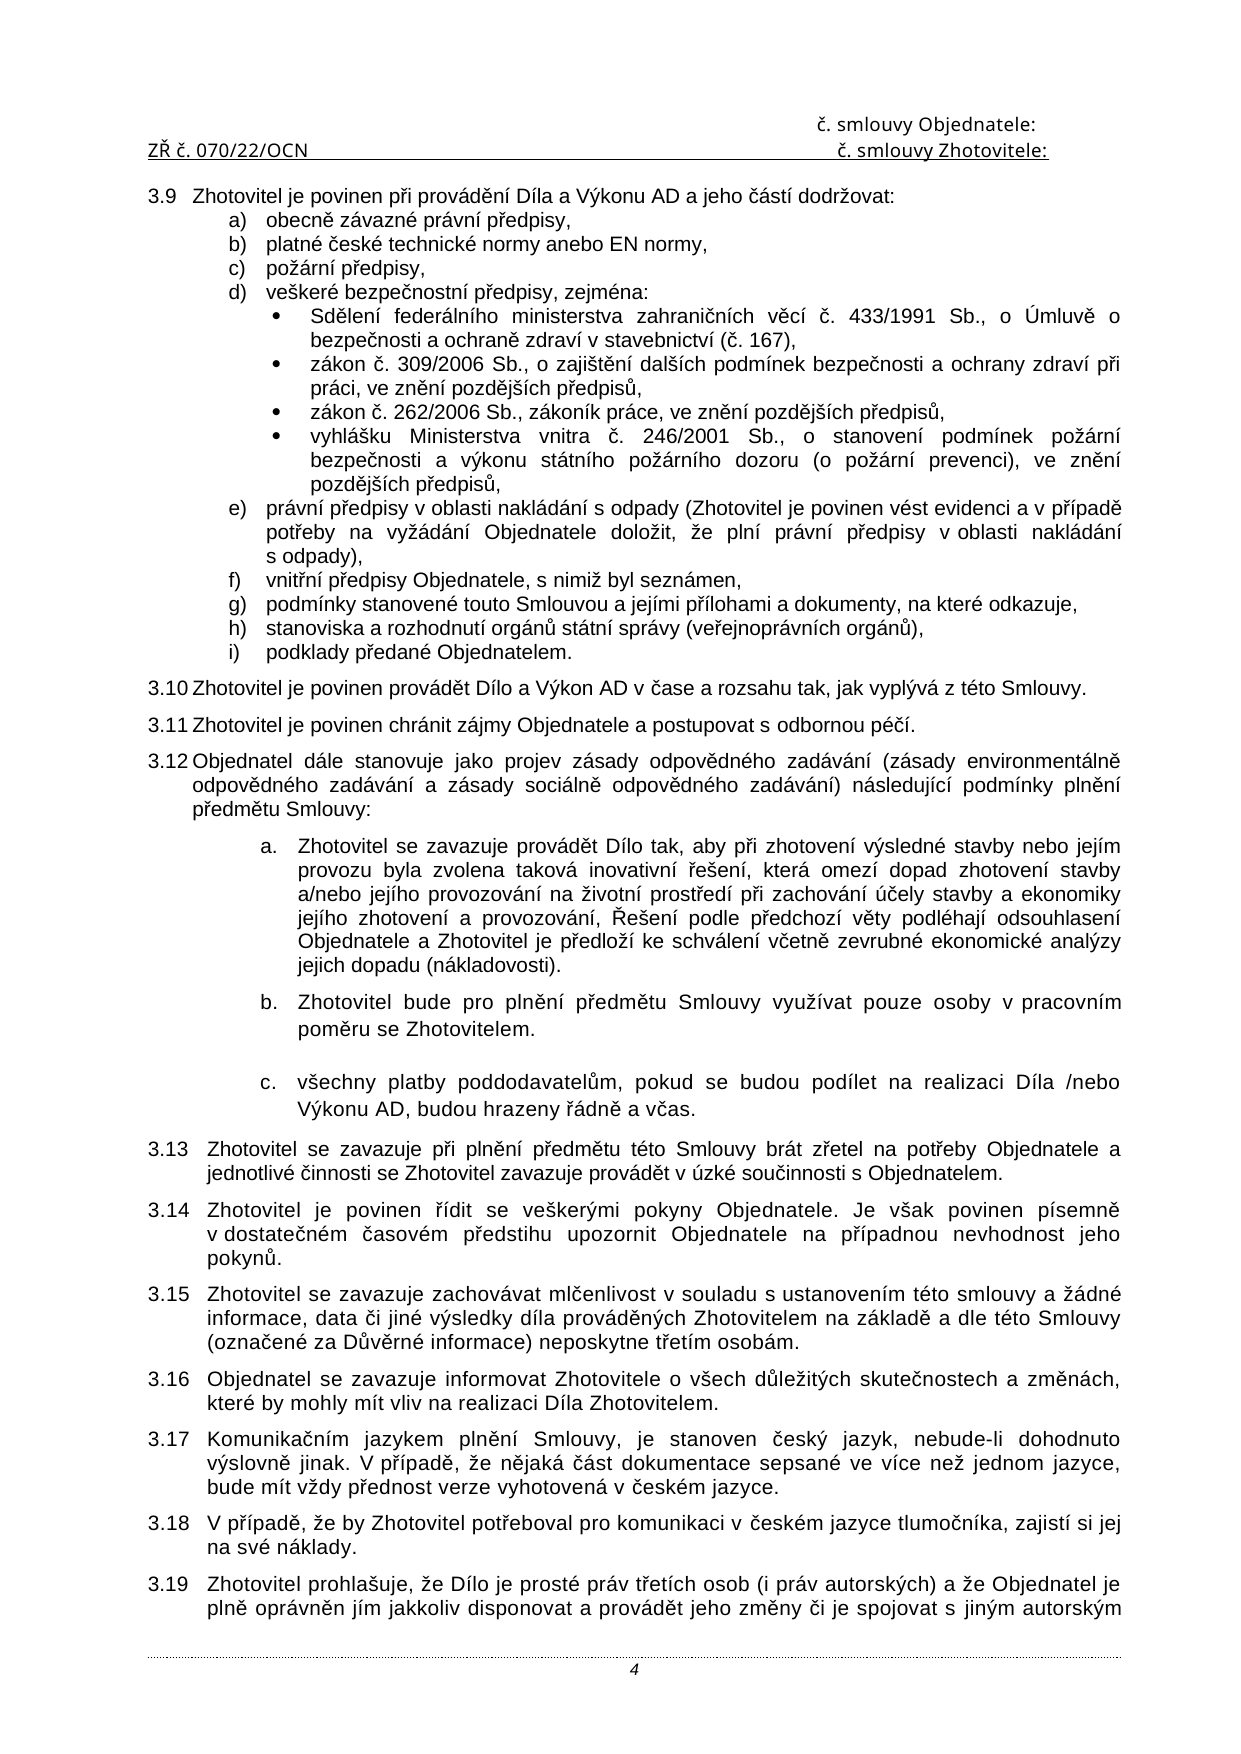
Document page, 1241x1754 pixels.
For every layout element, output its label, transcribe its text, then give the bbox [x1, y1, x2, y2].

list obecně závazné právní předpisy, [228, 208, 1122, 232]
list požární předpisy, [228, 256, 1122, 280]
list všechny platby poddodavatelům, pokud se budou podílet na realizaci Díla /nebo Výkonu AD, budou hrazeny řádně a včas. [260, 1070, 1122, 1121]
list Zhotovitel je povinen chránit zájmy Objednatele a postupovat s odbornou péčí. [148, 713, 1122, 737]
list Komunikačním jazykem plnění Smlouvy, je stanoven český jazyk, nebude-li dohodnuto výslovně jinak. V případě, že nějaká část dokumentace sepsané ve více než jednom jazyce, bude mít vždy přednost verze vyhotovená v českém jazyce. [148, 1427, 1122, 1499]
list zákon č. 262/2006 Sb., zákoník práce, ve znění pozdějších předpisů, [273, 400, 1122, 424]
list platné české technické normy anebo EN normy, [228, 232, 1122, 256]
list vnitřní předpisy Objednatele, s nimiž byl seznámen, [228, 568, 1122, 592]
list vyhlášku Ministerstva vnitra č. 246/2001 Sb., o stanovení podmínek požární bezpečnosti a výkonu státního požárního dozoru (o požární prevenci), ve znění pozdějších předpisů, [273, 424, 1122, 496]
list veškeré bezpečnostní předpisy, zejména: [228, 280, 1122, 304]
list Objednatel dále stanovuje jako projev zásady odpovědného zadávání (zásady environmentálně odpovědného zadávání a zásady sociálně odpovědného zadávání) následující podmínky plnění předmětu Smlouvy: [148, 749, 1122, 821]
list Zhotovitel se zavazuje provádět Dílo tak, aby při zhotovení výsledné stavby nebo jejím provozu byla zvolena taková inovativní řešení, která omezí dopad zhotovení stavby a/nebo jejího provozování na životní prostředí při zachování účely stavby a ekonomiky jejího zhotovení a provozování, Řešení podle předchozí věty podléhají odsouhlasení Objednatele a Zhotovitel je předloží ke schválení včetně zevrubné ekonomické analýzy jejich dopadu (nákladovosti). [260, 833, 1122, 977]
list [148, 1572, 1122, 1619]
list Sdělení federálního ministerstva zahraničních věcí č. 433/1991 Sb., o Úmluvě o bezpečnosti a ochraně zdraví v stavebnictví (č. 167), [273, 304, 1122, 352]
list podmínky stanovené touto Smlouvou a jejími přílohami a dokumenty, na které odkazuje, [228, 592, 1122, 616]
list stanoviska a rozhodnutí orgánů státní správy (veřejnoprávních orgánů), [228, 616, 1122, 640]
list Objednatel se zavazuje informovat Zhotovitele o všech důležitých skutečnostech a změnách, které by mohly mít vliv na realizaci Díla Zhotovitelem. [148, 1366, 1122, 1414]
list Zhotovitel je povinen provádět Dílo a Výkon AD v čase a rozsahu tak, jak vyplývá z této Smlouvy. [148, 676, 1122, 700]
list Zhotovitel se zavazuje při plnění předmětu této Smlouvy brát zřetel na potřeby Objednatele a jednotlivé činnosti se Zhotovitel zavazuje provádět v úzké součinnosti s Objednatelem. [148, 1137, 1122, 1185]
list Zhotovitel bude pro plnění předmětu Smlouvy využívat pouze osoby v pracovním poměru se Zhotovitelem. [260, 990, 1122, 1041]
list Zhotovitel se zavazuje zachovávat mlčenlivost v souladu s ustanovením této smlouvy a žádné informace, data či jiné výsledky díla prováděných Zhotovitelem na základě a dle této Smlouvy (označené za Důvěrné informace) neposkytne třetím osobám. [148, 1282, 1122, 1354]
list Zhotovitel je povinen při provádění Díla a Výkonu AD a jeho částí dodržovat: [148, 184, 1122, 208]
list podklady předané Objednatelem. [228, 640, 1122, 664]
list V případě, že by Zhotovitel potřeboval pro komunikaci v českém jazyce tlumočníka, zajistí si jej na své náklady. [148, 1511, 1122, 1559]
list právní předpisy v oblasti nakládání s odpady (Zhotovitel je povinen vést evidenci a v případě potřeby na vyžádání Objednatele doložit, že plní právní předpisy v oblasti nakládání s odpady), [228, 496, 1122, 568]
list zákon č. 309/2006 Sb., o zajištění dalších podmínek bezpečnosti a ochrany zdraví při práci, ve znění pozdějších předpisů, [273, 352, 1122, 400]
list Zhotovitel je povinen řídit se veškerými pokyny Objednatele. Je však povinen písemně v dostatečném časovém předstihu upozornit Objednatele na případnou nevhodnost jeho pokynů. [148, 1198, 1122, 1269]
